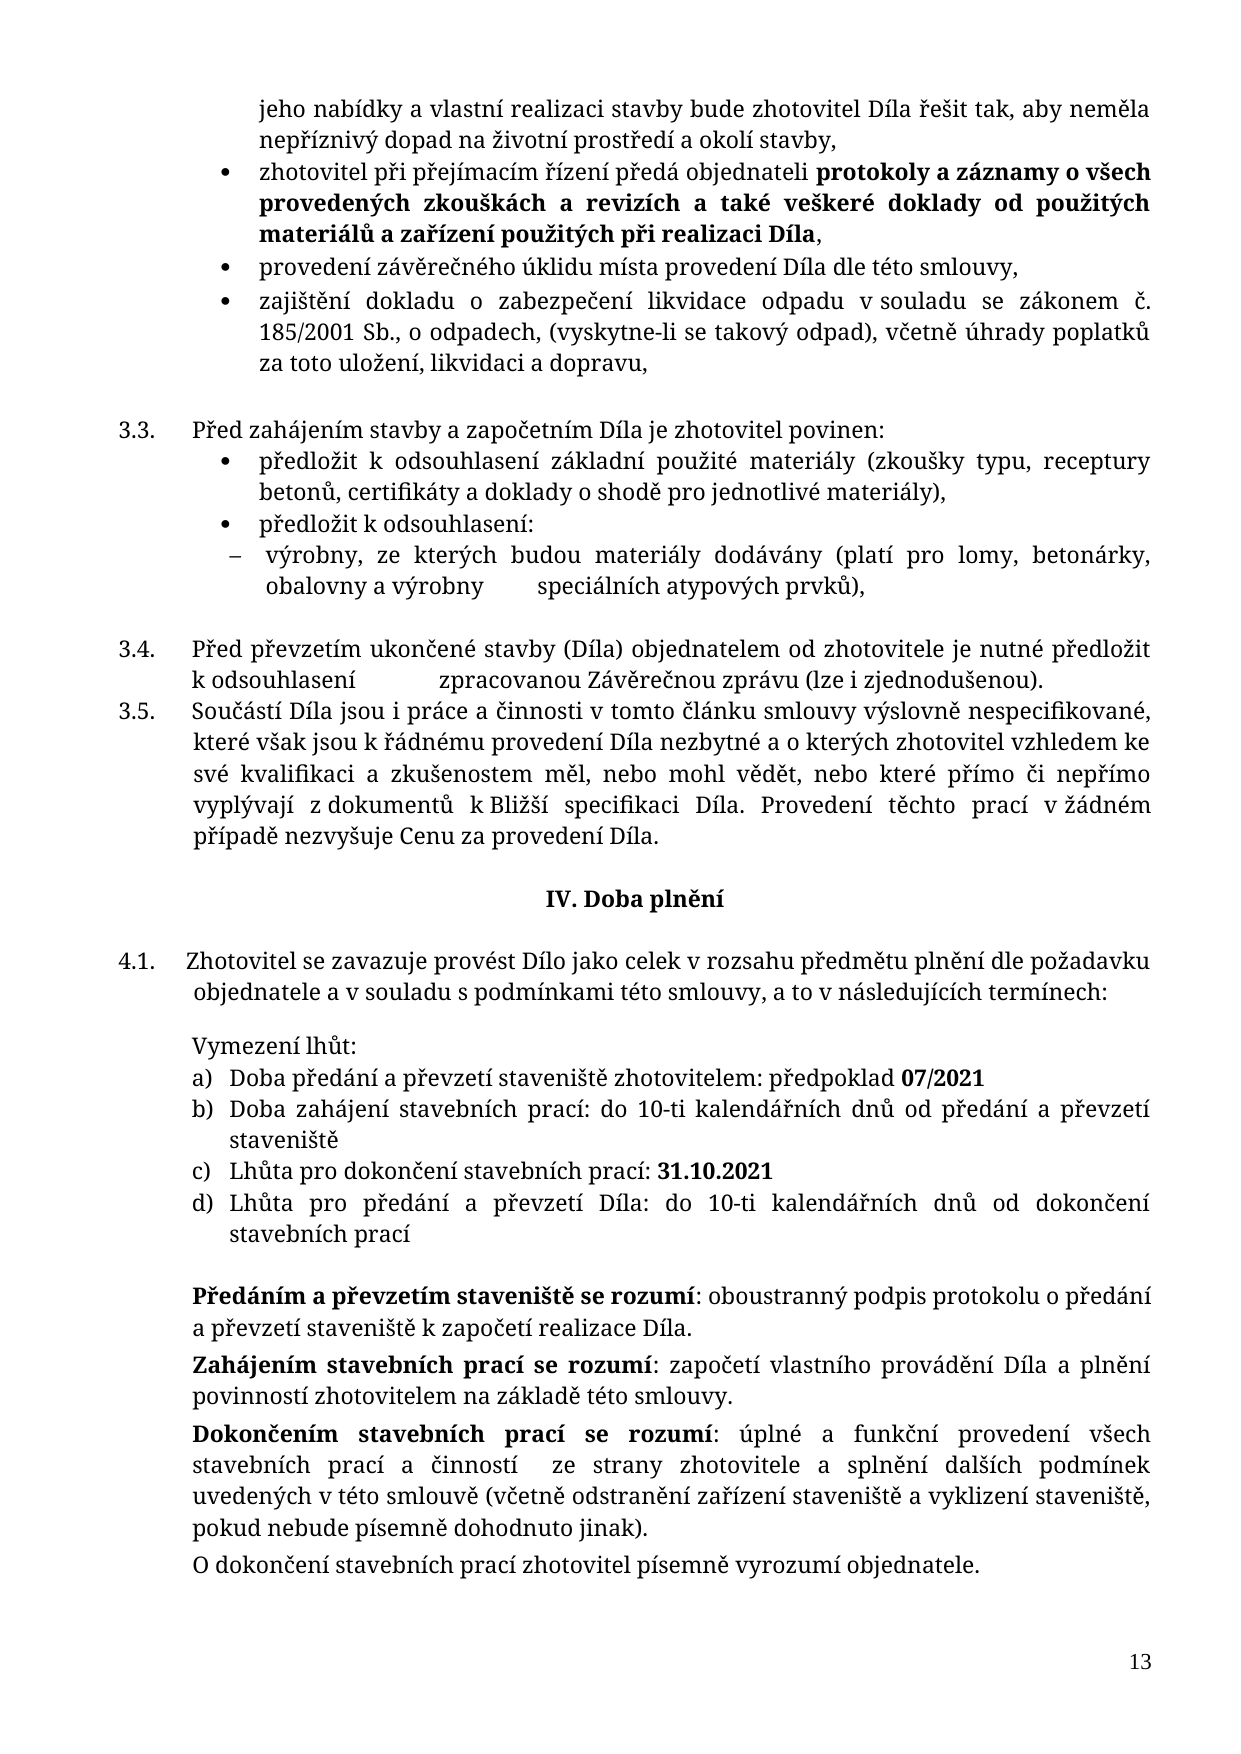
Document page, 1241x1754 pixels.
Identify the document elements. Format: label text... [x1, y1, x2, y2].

list zajištění dokladu o zabezpečení likvidace odpadu v souladu se zákonem č. 185/2001 Sb., o odpadech, (vyskytne-li se takový odpad), včetně úhrady poplatků za toto uložení, likvidaci a dopravu, [221, 284, 1152, 378]
text Zahájením stavebních prací se rozumí: započetí vlastního provádění Díla a plnění povinností zhotovitelem na základě této smlouvy. [192, 1349, 1152, 1411]
list Doba zahájení stavebních prací: do 10-ti kalendářních dnů od předání a převzetí staveniště [192, 1093, 1152, 1155]
text 3.4. Před převzetím ukončené stavby (Díla) objednatelem od zhotovitele je nutné předložit k odsouhlasení zpracovanou Závěrečnou zprávu (lze i zjednodušenou). [118, 632, 1152, 695]
text IV. Doba plnění [118, 882, 1152, 914]
text – výrobny, ze kterých budou materiály dodávány (platí pro lomy, betonárky, obalovny a výrobny speciálních atypových prvků), [229, 539, 1152, 601]
text O dokončení stavebních prací zhotovitel písemně vyrozumí objednatele. [192, 1549, 1152, 1580]
list Lhůta pro předání a převzetí Díla: do 10-ti kalendářních dnů od dokončení stavebních prací [192, 1186, 1152, 1249]
list Doba předání a převzetí staveniště zhotovitelem: předpoklad 07/2021 [192, 1061, 1152, 1093]
list Lhůta pro dokončení stavebních prací: 31.10.2021 [192, 1155, 1152, 1186]
text Vymezení lhůt: [177, 1030, 1152, 1061]
list zhotovitel při přejímacím řízení předá objednateli protokoly a záznamy o všech provedených zkouškách a revizích a také veškeré doklady od použitých materiálů a zařízení použitých při realizaci Díla, [221, 155, 1152, 249]
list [221, 93, 1152, 155]
text Dokončením stavebních prací se rozumí: úplné a funkční provedení všech stavebních prací a činností ze strany zhotovitele a splnění dalších podmínek uvedených v této smlouvě (včetně odstranění zařízení staveniště a vyklizení staveniště, pokud nebude písemně dohodnuto jinak). [192, 1418, 1152, 1543]
text Předáním a převzetím staveniště se rozumí: oboustranný podpis protokolu o předání a převzetí staveniště k započetí realizace Díla. [192, 1280, 1152, 1343]
text 3.3. Před zahájením stavby a započetním Díla je zhotovitel povinen: [118, 414, 1152, 445]
text 4.1. Zhotovitel se zavazuje provést Dílo jako celek v rozsahu předmětu plnění dle požadavku objednatele a v souladu s podmínkami této smlouvy, a to v následujících termínech: [118, 945, 1152, 1007]
text 3.5. Součástí Díla jsou i práce a činnosti v tomto článku smlouvy výslovně nespecifikované, které však jsou k řádnému provedení Díla nezbytné a o kterých zhotovitel vzhledem ke své kvalifikaci a zkušenostem měl, nebo mohl vědět, nebo které přímo či nepřímo vyplývají z dokumentů k Bližší specifikaci Díla. Provedení těchto prací v žádném případě nezvyšuje Cenu za provedení Díla. [118, 695, 1152, 851]
list předložit k odsouhlasení základní použité materiály (zkoušky typu, receptury betonů, certifikáty a doklady o shodě pro jednotlivé materiály), [221, 445, 1152, 507]
list provedení závěrečného úklidu místa provedení Díla dle této smlouvy, [221, 251, 1152, 282]
list předložit k odsouhlasení: [221, 507, 1152, 539]
